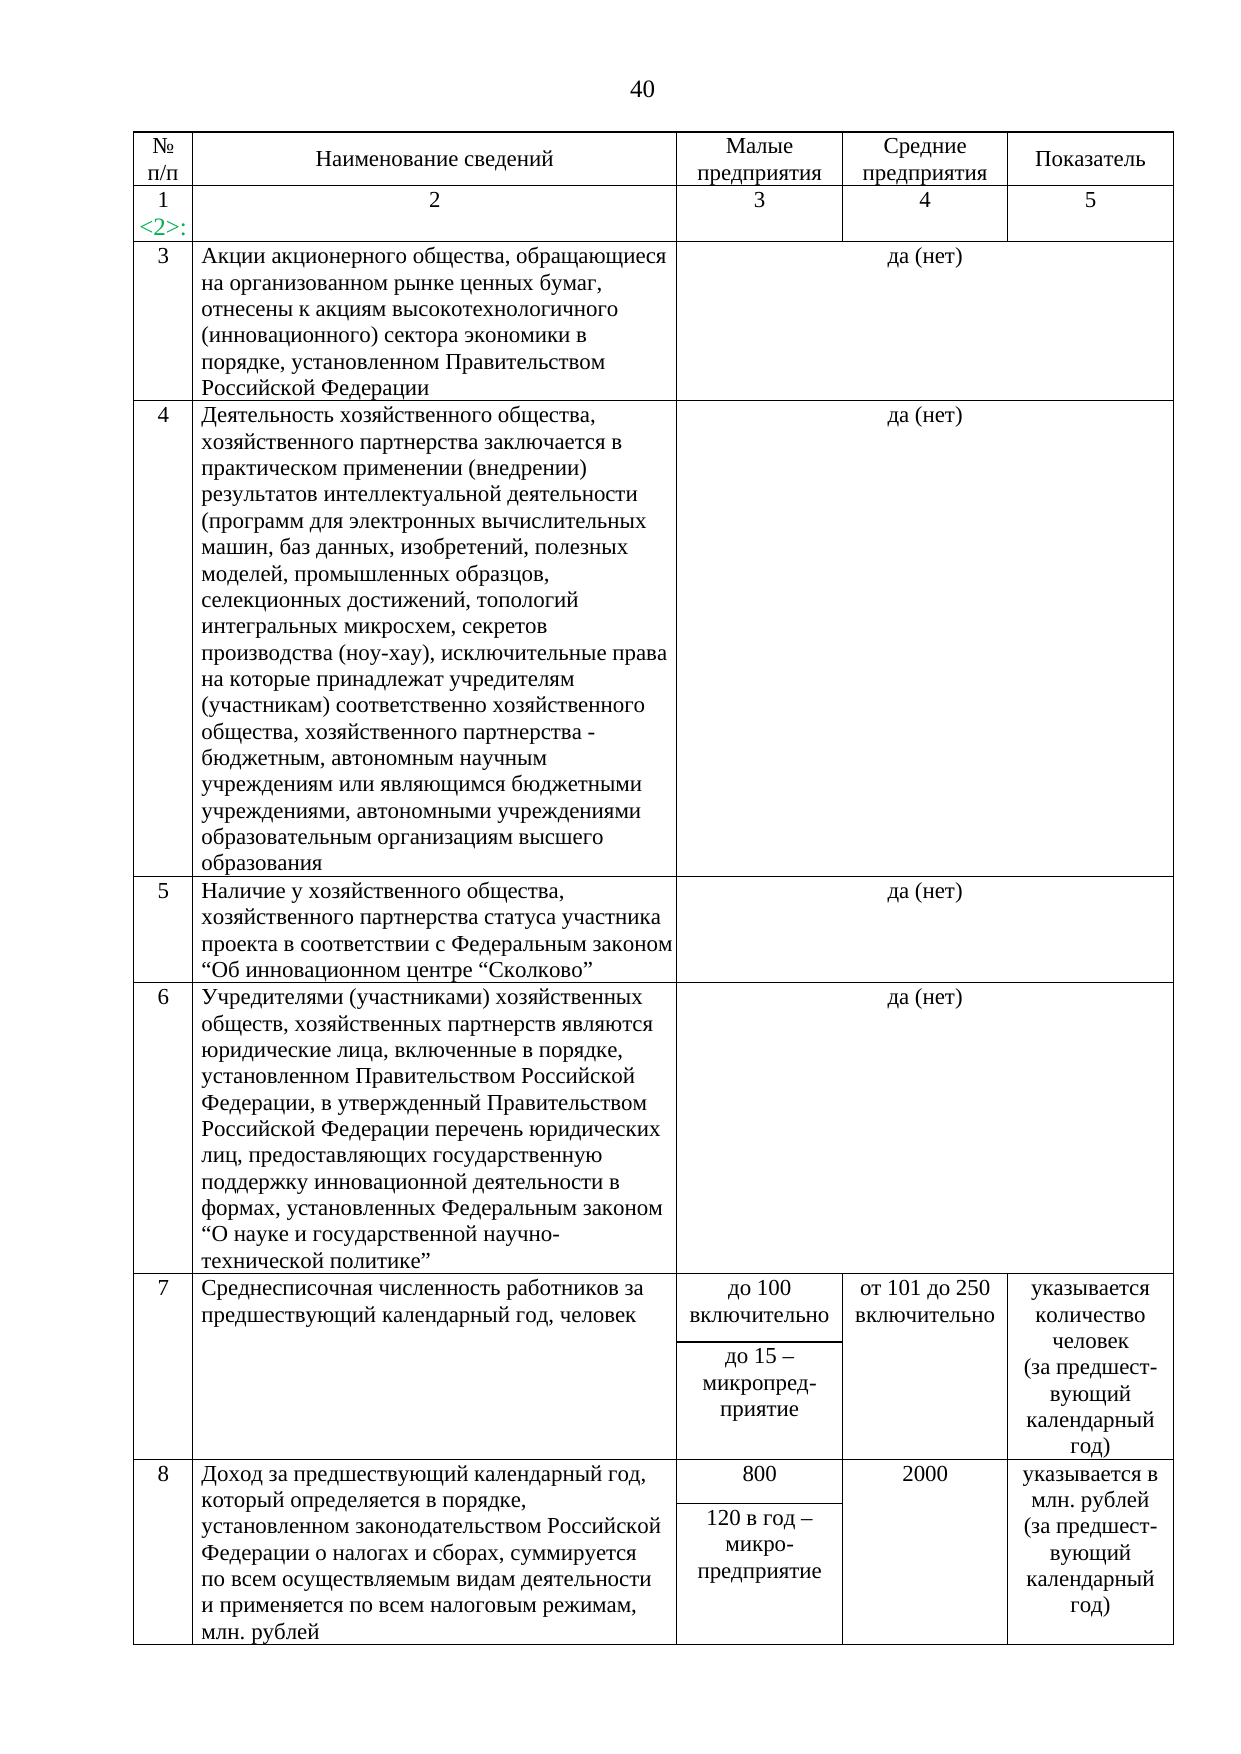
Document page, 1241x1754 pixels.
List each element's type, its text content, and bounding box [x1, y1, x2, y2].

table_cell да (нет) [677, 983, 1173, 1273]
table_cell Наличие у хозяйственного общества, хозяйственного партнерства статуса участника проекта в соответствии с Федеральным законом “Об инновационном центре “Сколково” [193, 877, 676, 982]
table_header Средние предприятия [843, 133, 1007, 185]
table_header Малые предприятия [677, 133, 842, 185]
table_cell 7 [134, 1274, 192, 1459]
table_cell Учредителями (участниками) хозяйственных обществ, хозяйственных партнерств являются юридические лица, включенные в порядке, установленном Правительством Российской Федерации, в утвержденный Правительством Российской Федерации перечень юридических лиц, предоставляющих государственную поддержку инновационной деятельности в формах, установленных Федеральным законом “О науке и государственной научно-технической политике” [193, 983, 676, 1273]
table_cell до 15 – микропредприятие [677, 1343, 842, 1459]
table_cell Акции акционерного общества, обращающиеся на организованном рынке ценных бумаг, отнесены к акциям высокотехнологичного (инновационного) сектора экономики в порядке, установленном Правительством Российской Федерации [193, 242, 676, 400]
table_cell 5 [134, 877, 192, 982]
table_cell 5 [1008, 186, 1173, 241]
table_cell Доход за предшествующий календарный год, который определяется в порядке, установленном законодательством Российской Федерации о налогах и сборах, суммируется по всем осуществляемым видам деятельности и применяется по всем налоговым режимам, млн. рублей [193, 1460, 676, 1644]
table_header Показатель [1008, 133, 1173, 185]
table_cell 2000 [843, 1460, 1007, 1644]
table_cell указывается количество человек (за предшествующий календарный год) [1008, 1274, 1173, 1459]
table_cell 8 [134, 1460, 192, 1644]
table_cell 120 в год – микропредприятие [677, 1504, 842, 1644]
table_cell указывается в млн. рублей (за предшествующий календарный год) [1008, 1460, 1173, 1644]
table_cell до 100 включительно [677, 1274, 842, 1341]
table_cell 800 [677, 1460, 842, 1503]
table_cell 4 [843, 186, 1007, 241]
table_cell да (нет) [677, 401, 1173, 876]
table_cell Деятельность хозяйственного общества, хозяйственного партнерства заключается в практическом применении (внедрении) результатов интеллектуальной деятельности (программ для электронных вычислительных машин, баз данных, изобретений, полезных моделей, промышленных образцов, селекционных достижений, топологий интегральных микросхем, секретов производства (ноу-хау), исключительные права на которые принадлежат учредителям (участникам) соответственно хозяйственного общества, хозяйственного партнерства - бюджетным, автономным научным учреждениям или являющимся бюджетными учреждениями, автономными учреждениями образовательным организациям высшего образования [193, 401, 676, 876]
table_header Наименование сведений [193, 133, 676, 185]
table_cell Среднесписочная численность работников за предшествующий календарный год, человек [193, 1274, 676, 1459]
table_cell 6 [134, 983, 192, 1273]
table_cell 1 <2>: [134, 186, 192, 241]
table_cell 3 [677, 186, 842, 241]
table_cell да (нет) [677, 242, 1173, 400]
table_cell от 101 до 250 включительно [843, 1274, 1007, 1459]
table_cell 4 [134, 401, 192, 876]
table_cell да (нет) [677, 877, 1173, 982]
table_header № п/п [134, 133, 192, 185]
table_cell 2 [193, 186, 676, 241]
table_cell 3 [134, 242, 192, 400]
